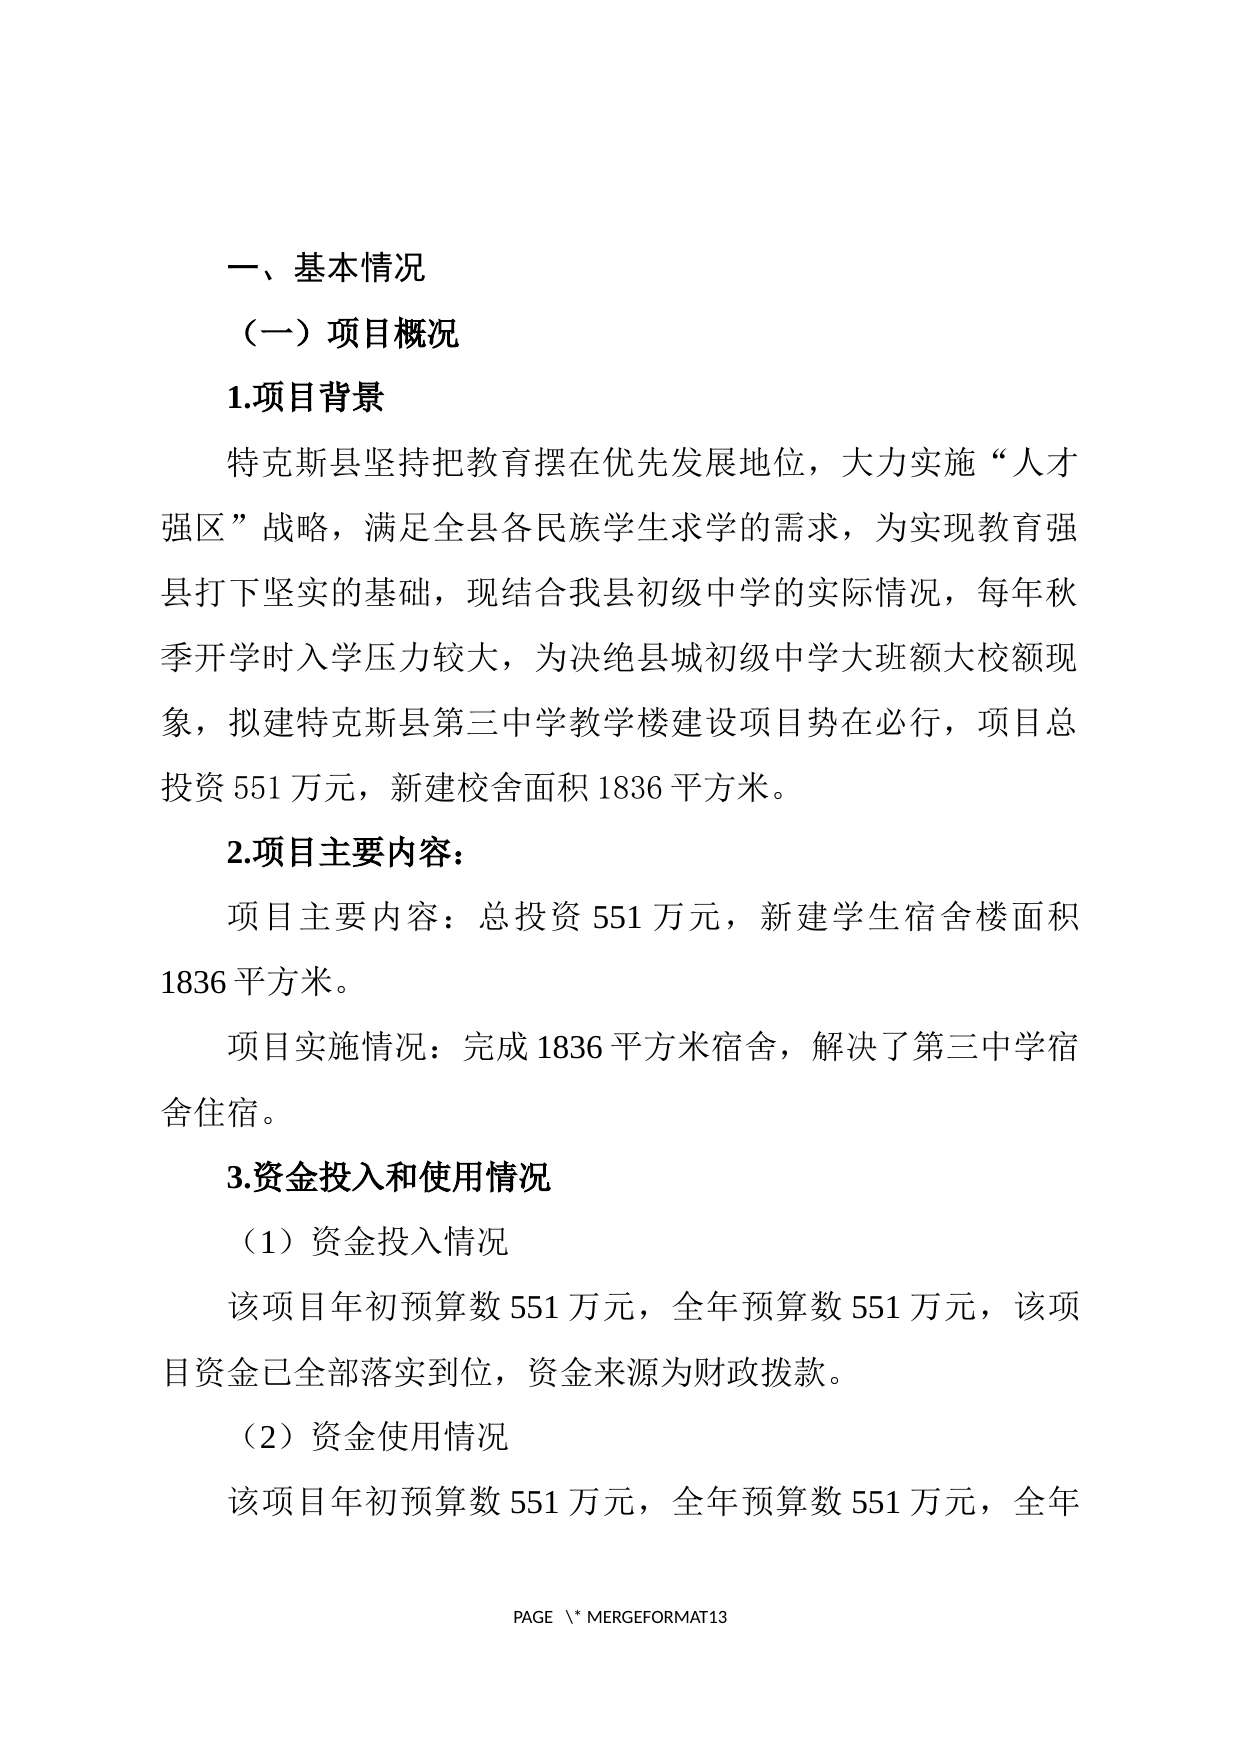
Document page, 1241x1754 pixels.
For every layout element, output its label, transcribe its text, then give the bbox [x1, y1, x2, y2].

text 项目主要内容：总投资551万元，新建学生宿舍楼面积1836平方米。 [159, 883, 1081, 1013]
text 一、基本情况 [159, 233, 1081, 298]
text （2）资金使用情况 [159, 1403, 1081, 1468]
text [159, 1468, 1081, 1533]
text 特克斯县坚持把教育摆在优先发展地位，大力实施“人才强区”战略，满足全县各民族学生求学的需求，为实现教育强县打下坚实的基础，现结合我县初级中学的实际情况，每年秋季开学时入学压力较大，为决绝县城初级中学大班额大校额现象，拟建特克斯县第三中学教学楼建设项目势在必行，项目总投资551万元，新建校舍面积1836平方米。 [159, 428, 1081, 818]
text （1）资金投入情况 [159, 1208, 1081, 1273]
text 3.资金投入和使用情况 [159, 1143, 1081, 1208]
text 1.项目背景 [159, 363, 1081, 428]
text 该项目年初预算数551万元，全年预算数551万元，该项目资金已全部落实到位，资金来源为财政拨款。 [159, 1273, 1081, 1403]
text 项目实施情况：完成1836平方米宿舍，解决了第三中学宿舍住宿。 [159, 1013, 1081, 1143]
text （一）项目概况 [159, 298, 1081, 363]
title 2.项目主要内容： [159, 818, 1081, 883]
